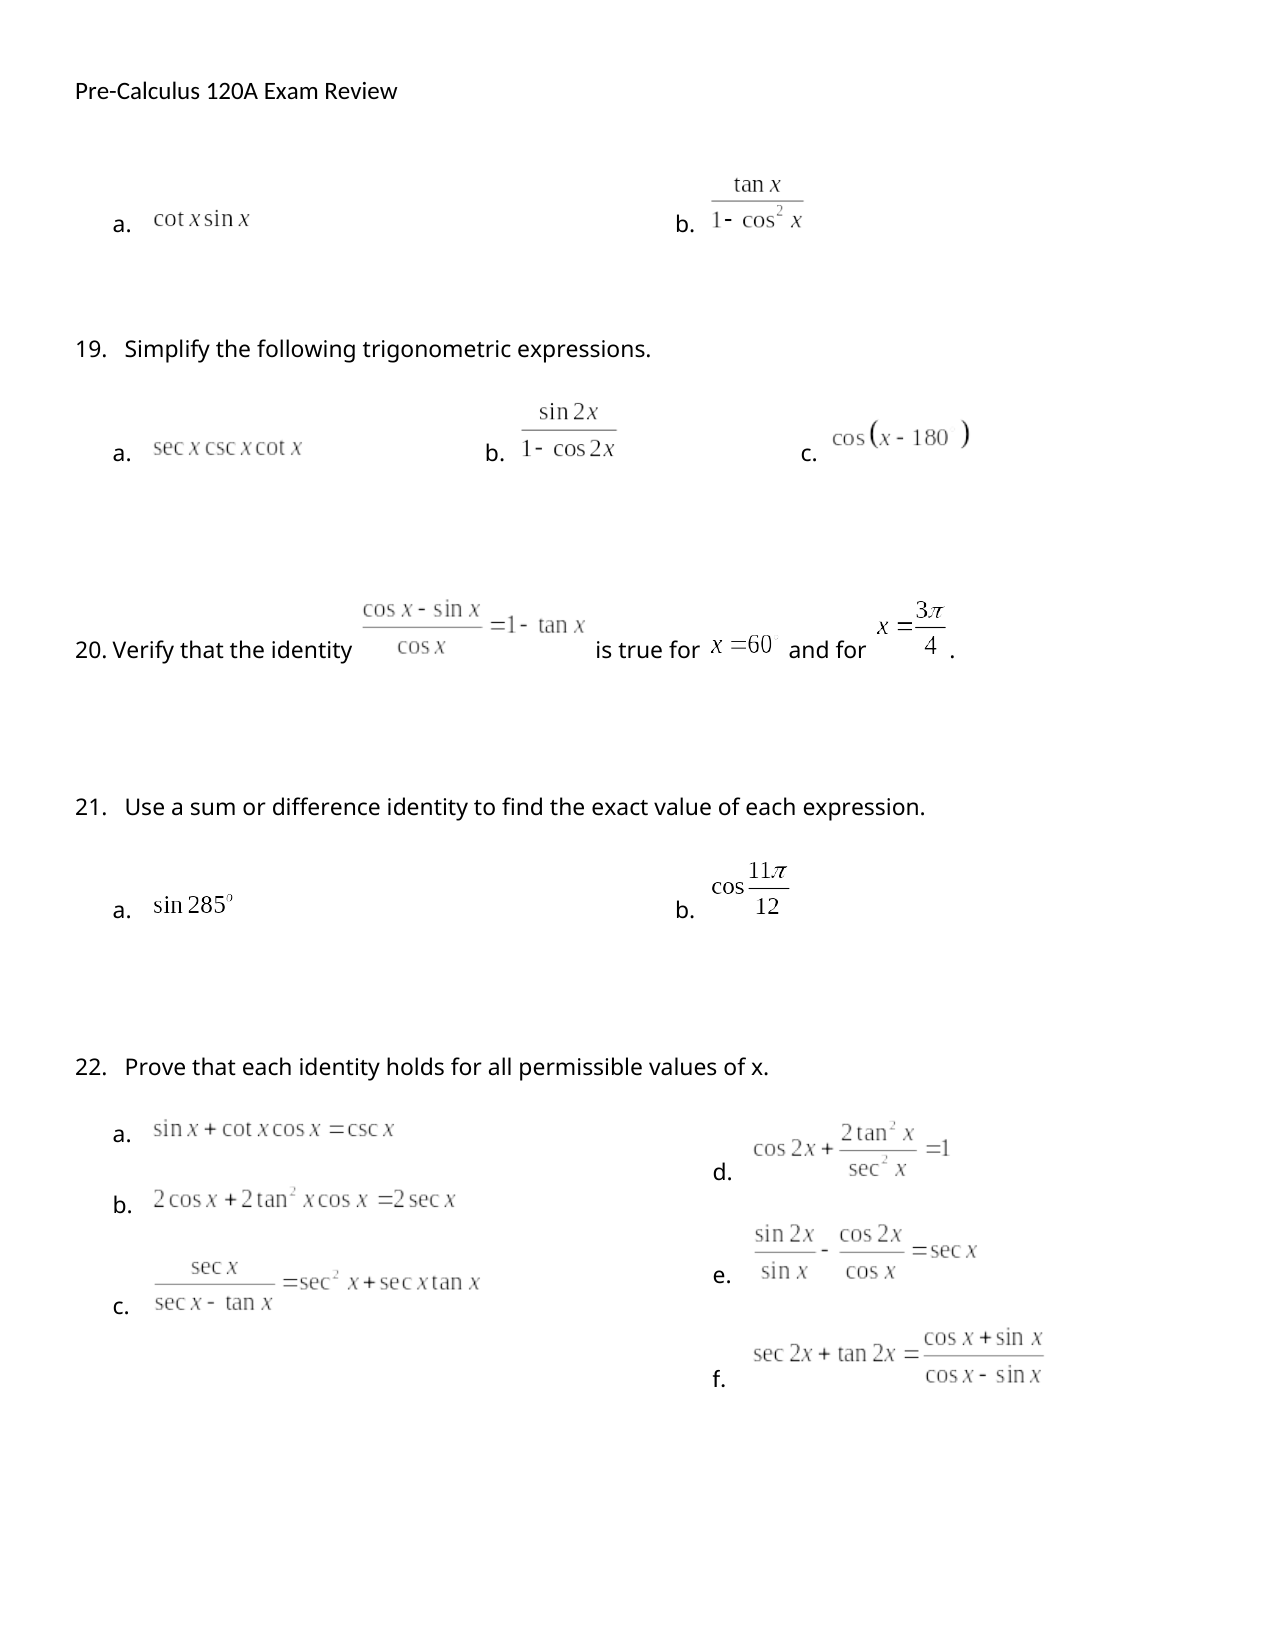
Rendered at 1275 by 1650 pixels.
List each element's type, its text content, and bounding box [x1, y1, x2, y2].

list b. c. [112, 396, 1200, 468]
list b. [112, 853, 1200, 926]
list Simplify the following trigonometric expressions. [75, 333, 1200, 365]
list Verify that the identity is true for and for . [75, 593, 1200, 666]
list b. [112, 167, 1200, 240]
list Use a sum or difference identity to find the exact value of each expression. [75, 791, 1200, 822]
list Prove that each identity holds for all permissible values of x. [75, 1051, 1200, 1082]
